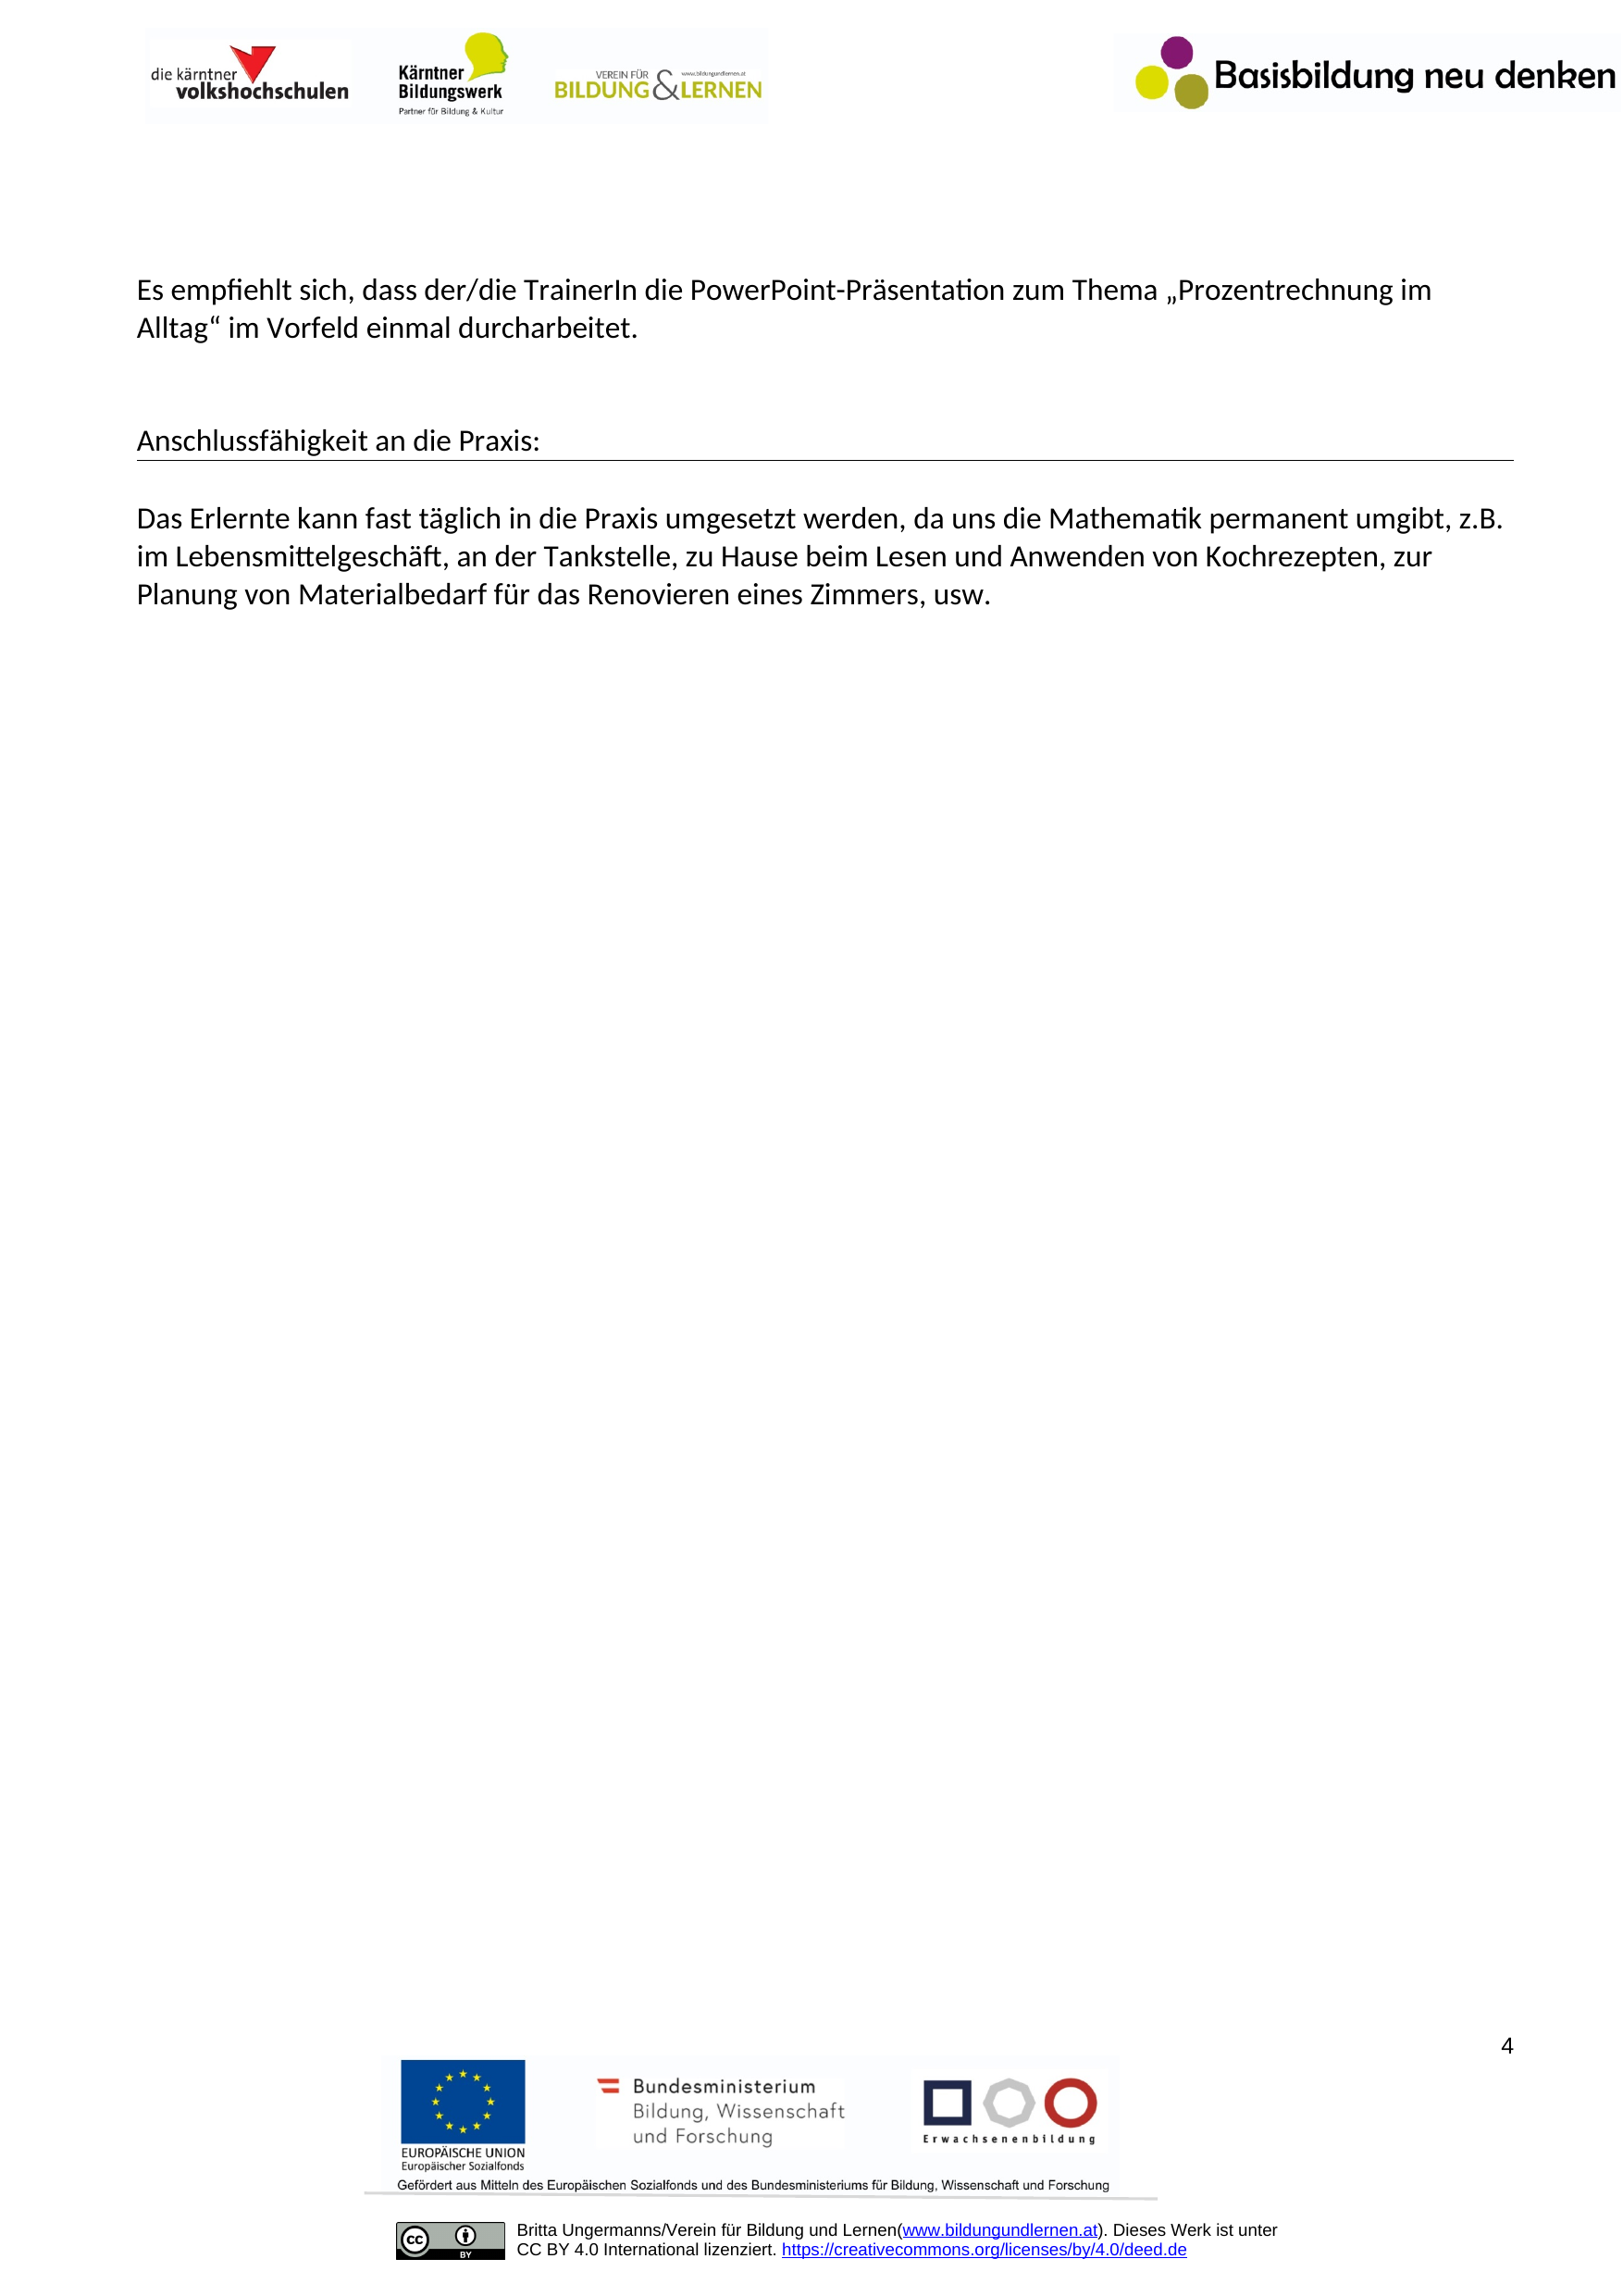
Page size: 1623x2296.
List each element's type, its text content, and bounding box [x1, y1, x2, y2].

picture [396, 2222, 505, 2260]
text Das Erlernte kann fast täglich in die Praxis umgesetzt werden, da uns die Mathematik permanent umgibt, z.B. im Lebensmittelgeschäft, an der Tankstelle, zu Hause beim Lesen und Anwenden von Kochrezepten, zur Planung von Materialbedarf für das Renovieren eines Zimmers, usw. [137, 499, 1514, 612]
text Es empfiehlt sich, dass der/die TrainerIn die PowerPoint-Präsentation zum Thema „Prozentrechnung im Alltag“ im Vorfeld einmal durcharbeitet. [137, 270, 1514, 345]
picture [1112, 33, 1621, 112]
picture [381, 2055, 1120, 2196]
text Anschlussfähigkeit an die Praxis: [137, 421, 1514, 460]
picture [143, 28, 768, 124]
